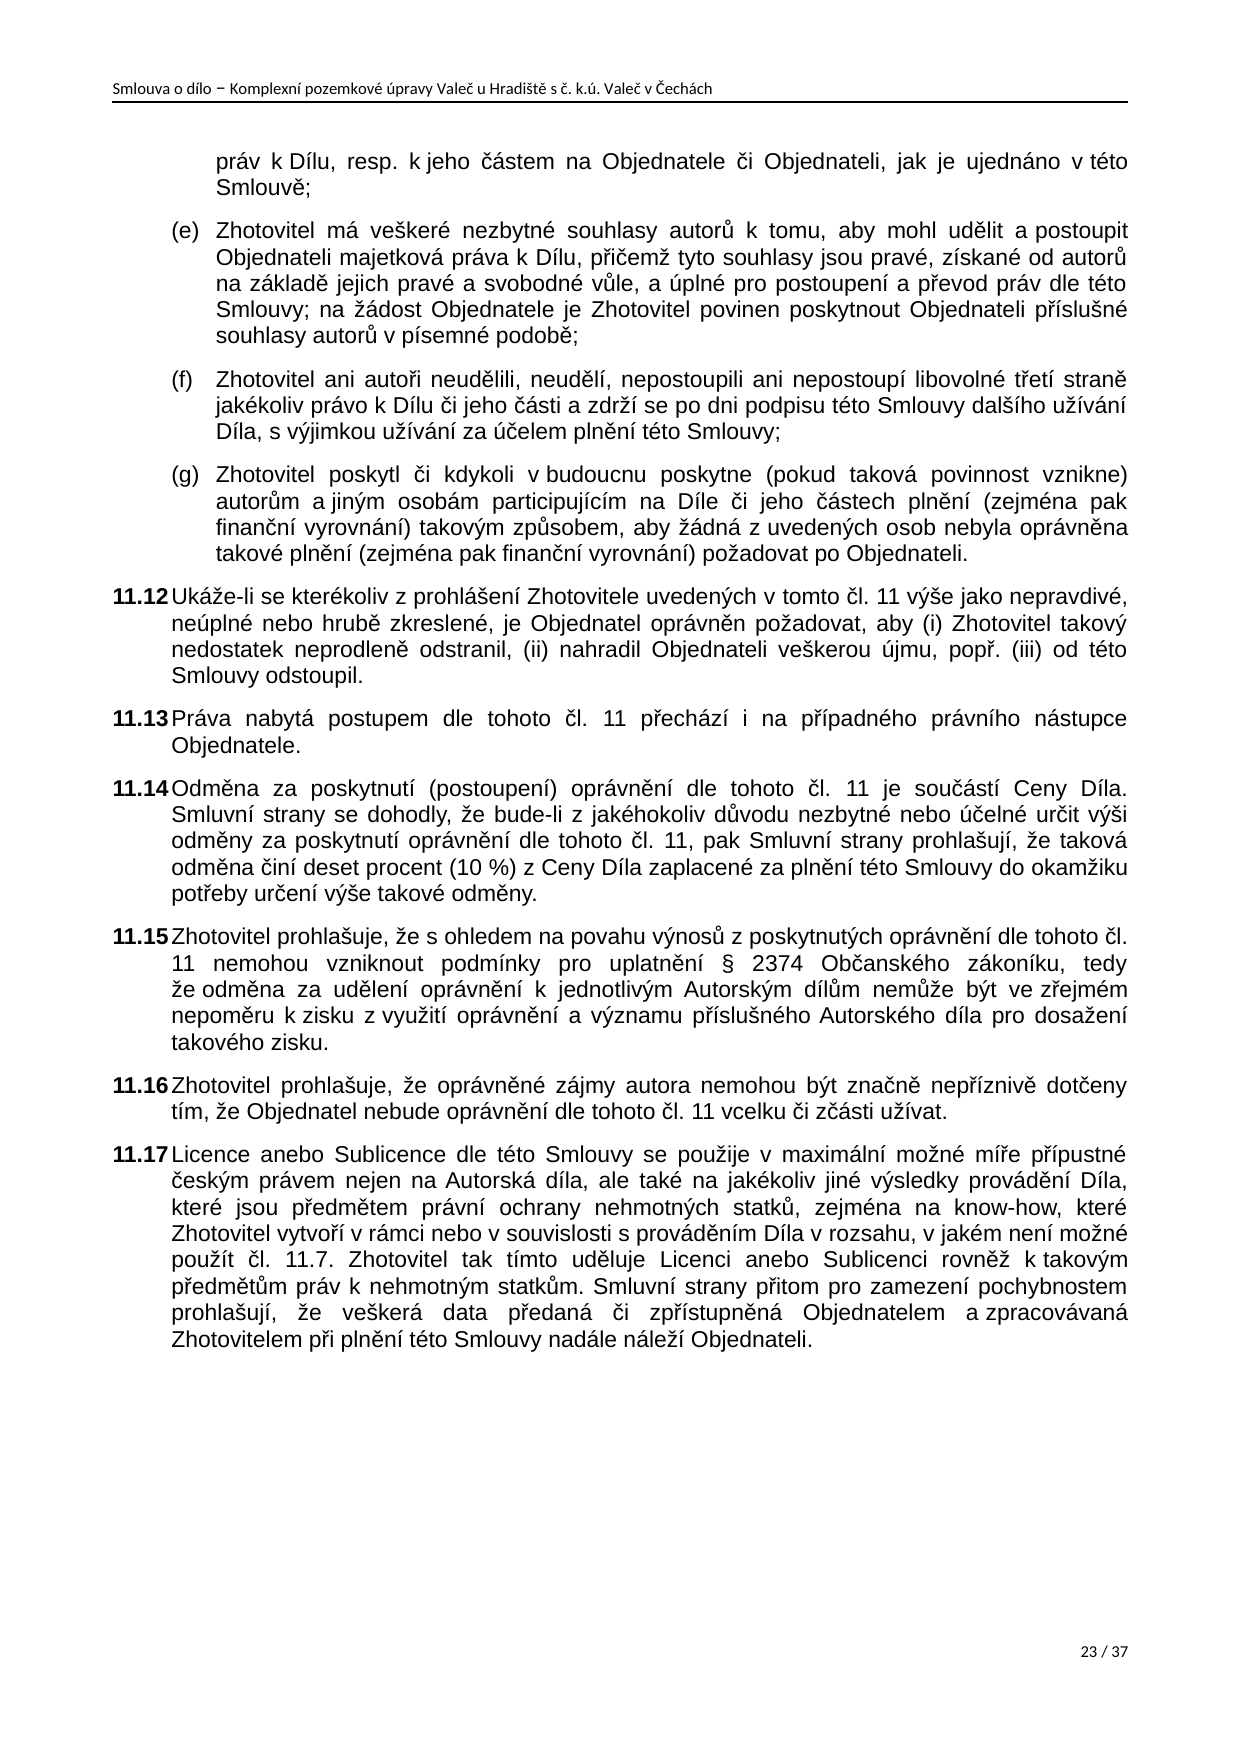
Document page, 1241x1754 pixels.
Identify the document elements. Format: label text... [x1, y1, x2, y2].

text Odměna za poskytnutí (postoupení) oprávnění dle tohoto čl. 11 je součástí Ceny Díla. Smluvní strany se dohodly, že bude-li z jakéhokoliv důvodu nezbytné nebo účelné určit výši odměny za poskytnutí oprávnění dle tohoto čl. 11, pak Smluvní strany prohlašují, že taková odměna činí deset procent (10 %) z Ceny Díla zaplacené za plnění této Smlouvy do okamžiku potřeby určení výše takové odměny. [112, 775, 1128, 907]
text Zhotovitel prohlašuje, že oprávněné zájmy autora nemohou být značně nepříznivě dotčeny tím, že Objednatel nebude oprávnění dle tohoto čl. 11 vcelku či zčásti užívat. [112, 1072, 1128, 1124]
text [171, 148, 1128, 200]
text Zhotovitel má veškeré nezbytné souhlasy autorů k tomu, aby mohl udělit a postoupit Objednateli majetková práva k Dílu, přičemž tyto souhlasy jsou pravé, získané od autorů na základě jejich pravé a svobodné vůle, a úplné pro postoupení a převod práv dle této Smlouvy; na žádost Objednatele je Zhotovitel povinen poskytnout Objednateli příslušné souhlasy autorů v písemné podobě; [171, 217, 1128, 349]
text Zhotovitel ani autoři neudělili, neudělí, nepostoupili ani nepostoupí libovolné třetí straně jakékoliv právo k Dílu či jeho části a zdrží se po dni podpisu této Smlouvy dalšího užívání Díla, s výjimkou užívání za účelem plnění této Smlouvy; [171, 366, 1128, 444]
text Práva nabytá postupem dle tohoto čl. 11 přechází i na případného právního nástupce Objednatele. [112, 705, 1128, 758]
text Zhotovitel prohlašuje, že s ohledem na povahu výnosů z poskytnutých oprávnění dle tohoto čl. 11 nemohou vzniknout podmínky pro uplatnění § 2374 Občanského zákoníku, tedy že odměna za udělení oprávnění k jednotlivým Autorským dílům nemůže být ve zřejmém nepoměru k zisku z využití oprávnění a významu příslušného Autorského díla pro dosažení takového zisku. [112, 923, 1128, 1055]
text Licence anebo Sublicence dle této Smlouvy se použije v maximální možné míře přípustné českým právem nejen na Autorská díla, ale také na jakékoliv jiné výsledky provádění Díla, které jsou předmětem právní ochrany nehmotných statků, zejména na know-how, které Zhotovitel vytvoří v rámci nebo v souvislosti s prováděním Díla v rozsahu, v jakém není možné použít čl. 11.7. Zhotovitel tak tímto uděluje Licenci anebo Sublicenci rovněž k takovým předmětům práv k nehmotným statkům. Smluvní strany přitom pro zamezení pochybnostem prohlašují, že veškerá data předaná či zpřístupněná Objednatelem a zpracovávaná Zhotovitelem při plnění této Smlouvy nadále náleží Objednateli. [112, 1141, 1128, 1352]
text Ukáže-li se kterékoliv z prohlášení Zhotovitele uvedených v tomto čl. 11 výše jako nepravdivé, neúplné nebo hrubě zkreslené, je Objednatel oprávněn požadovat, aby (i) Zhotovitel takový nedostatek neprodleně odstranil, (ii) nahradil Objednateli veškerou újmu, popř. (iii) od této Smlouvy odstoupil. [112, 583, 1128, 689]
text Zhotovitel poskytl či kdykoli v budoucnu poskytne (pokud taková povinnost vznikne) autorům a jiným osobám participujícím na Díle či jeho částech plnění (zejména pak finanční vyrovnání) takovým způsobem, aby žádná z uvedených osob nebyla oprávněna takové plnění (zejména pak finanční vyrovnání) požadovat po Objednateli. [171, 461, 1128, 567]
